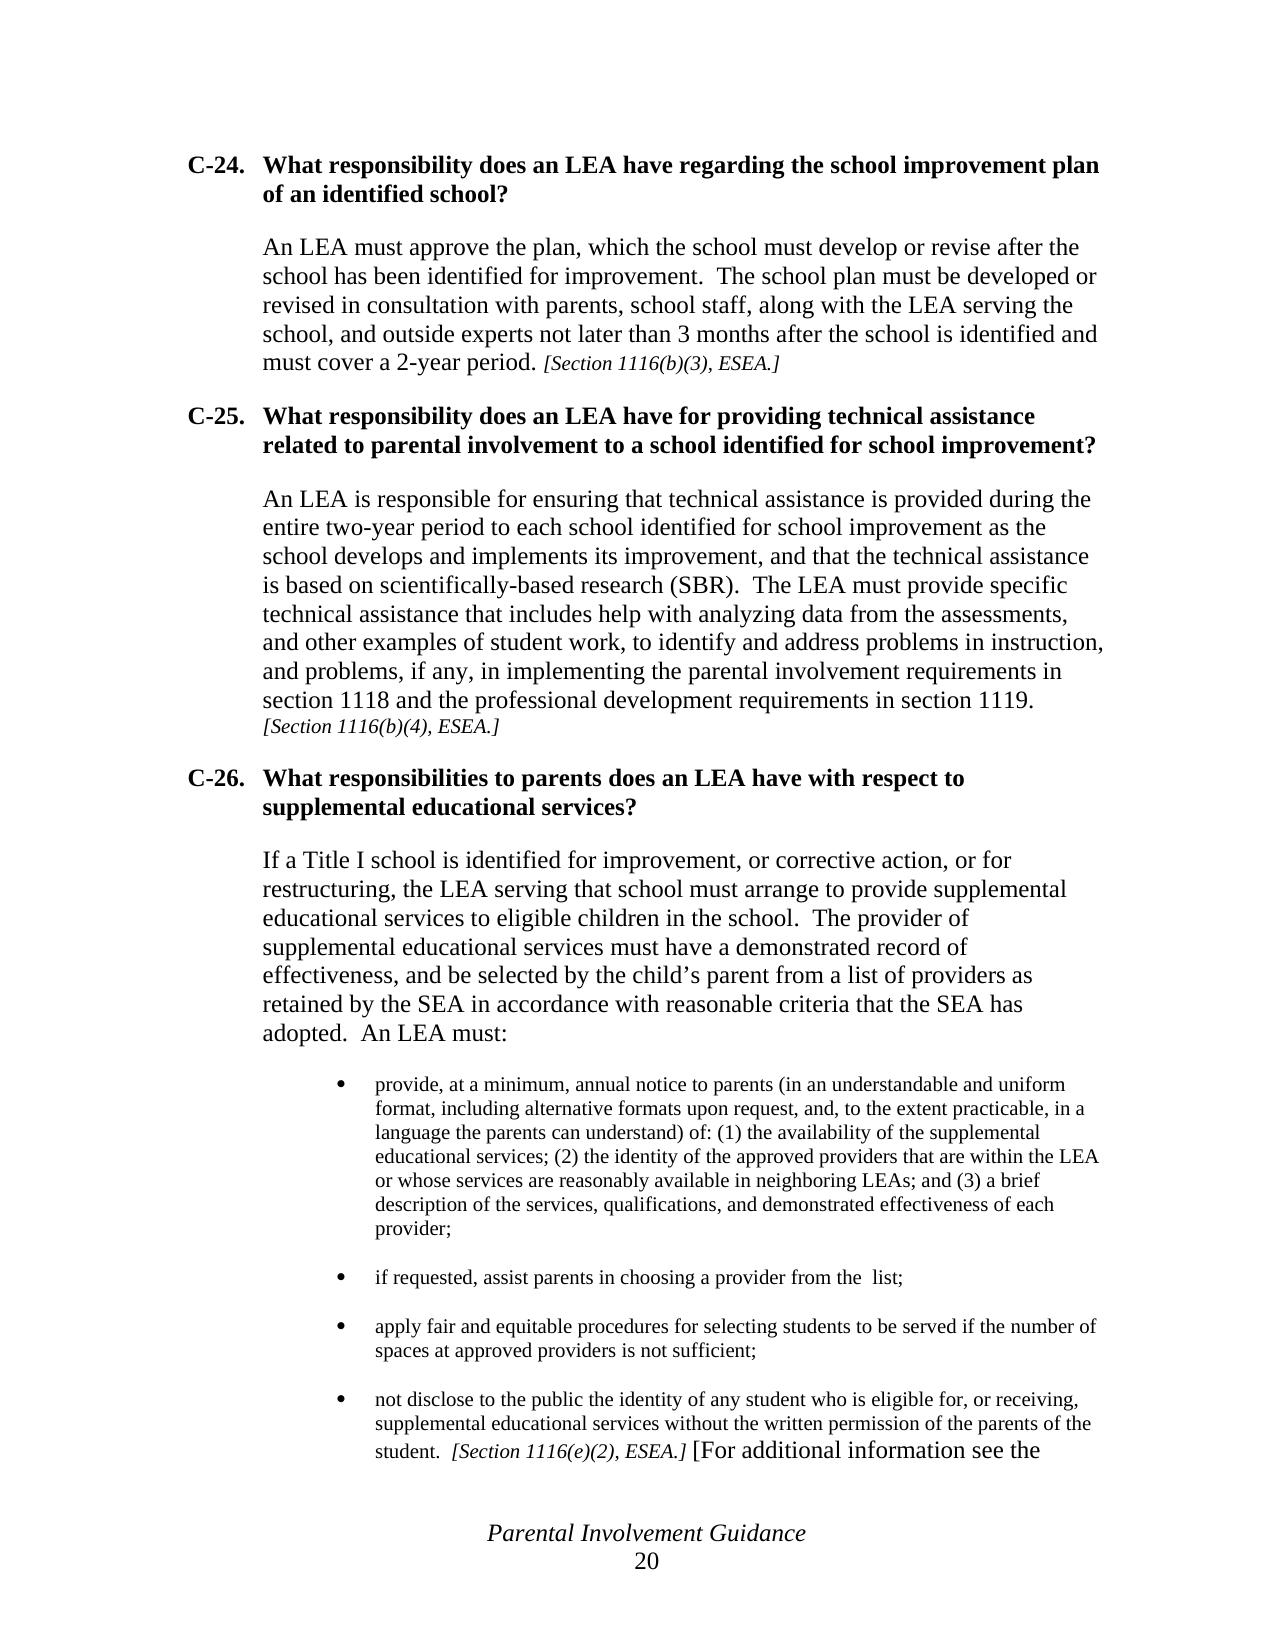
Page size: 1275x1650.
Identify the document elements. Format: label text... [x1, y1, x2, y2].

subtitle C-24. What responsibility does an LEA have regarding the school improvement plan of an identified school? [187, 150, 1106, 207]
subtitle C-25. What responsibility does an LEA have for providing technical assistance related to parental involvement to a school identified for school improvement? [187, 401, 1106, 459]
text An LEA is responsible for ensuring that technical assistance is provided during the entire two-year period to each school identified for school improvement as the school develops and implements its improvement, and that the technical assistance is based on scientifically-based research (SBR). The LEA must provide specific technical assistance that includes help with analyzing data from the assessments, and other examples of student work, to identify and address problems in instruction, and problems, if any, in implementing the parental involvement requirements in section 1118 and the professional development requirements in section 1119. [Section 1116(b)(4), ESEA.] [262, 484, 1106, 738]
text An LEA must approve the plan, which the school must develop or revise after the school has been identified for improvement. The school plan must be developed or revised in consultation with parents, school staff, along with the LEA serving the school, and outside experts not later than 3 months after the school is identified and must cover a 2-year period. [Section 1116(b)(3), ESEA.] [262, 232, 1106, 376]
text provide, at a minimum, annual notice to parents (in an understandable and uniform format, including alternative formats upon request, and, to the extent practicable, in a language the parents can understand) of: (1) the availability of the supplemental educational services; (2) the identity of the approved providers that are within the LEA or whose services are reasonably available in neighboring LEAs; and (3) a brief description of the services, qualifications, and demonstrated effectiveness of each provider; [337, 1072, 1106, 1240]
text apply fair and equitable procedures for selecting students to be served if the number of spaces at approved providers is not sufficient; [337, 1314, 1106, 1362]
text If a Title I school is identified for improvement, or corrective action, or for restructuring, the LEA serving that school must arrange to provide supplemental educational services to eligible children in the school. The provider of supplemental educational services must have a demonstrated record of effectiveness, and be selected by the child’s parent from a list of providers as retained by the SEA in accordance with reasonable criteria that the SEA has adopted. An LEA must: [262, 845, 1106, 1047]
text if requested, assist parents in choosing a provider from the list; [337, 1265, 1106, 1289]
subtitle C-26. What responsibilities to parents does an LEA have with respect to supplemental educational services? [187, 763, 1106, 820]
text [337, 1387, 1106, 1464]
